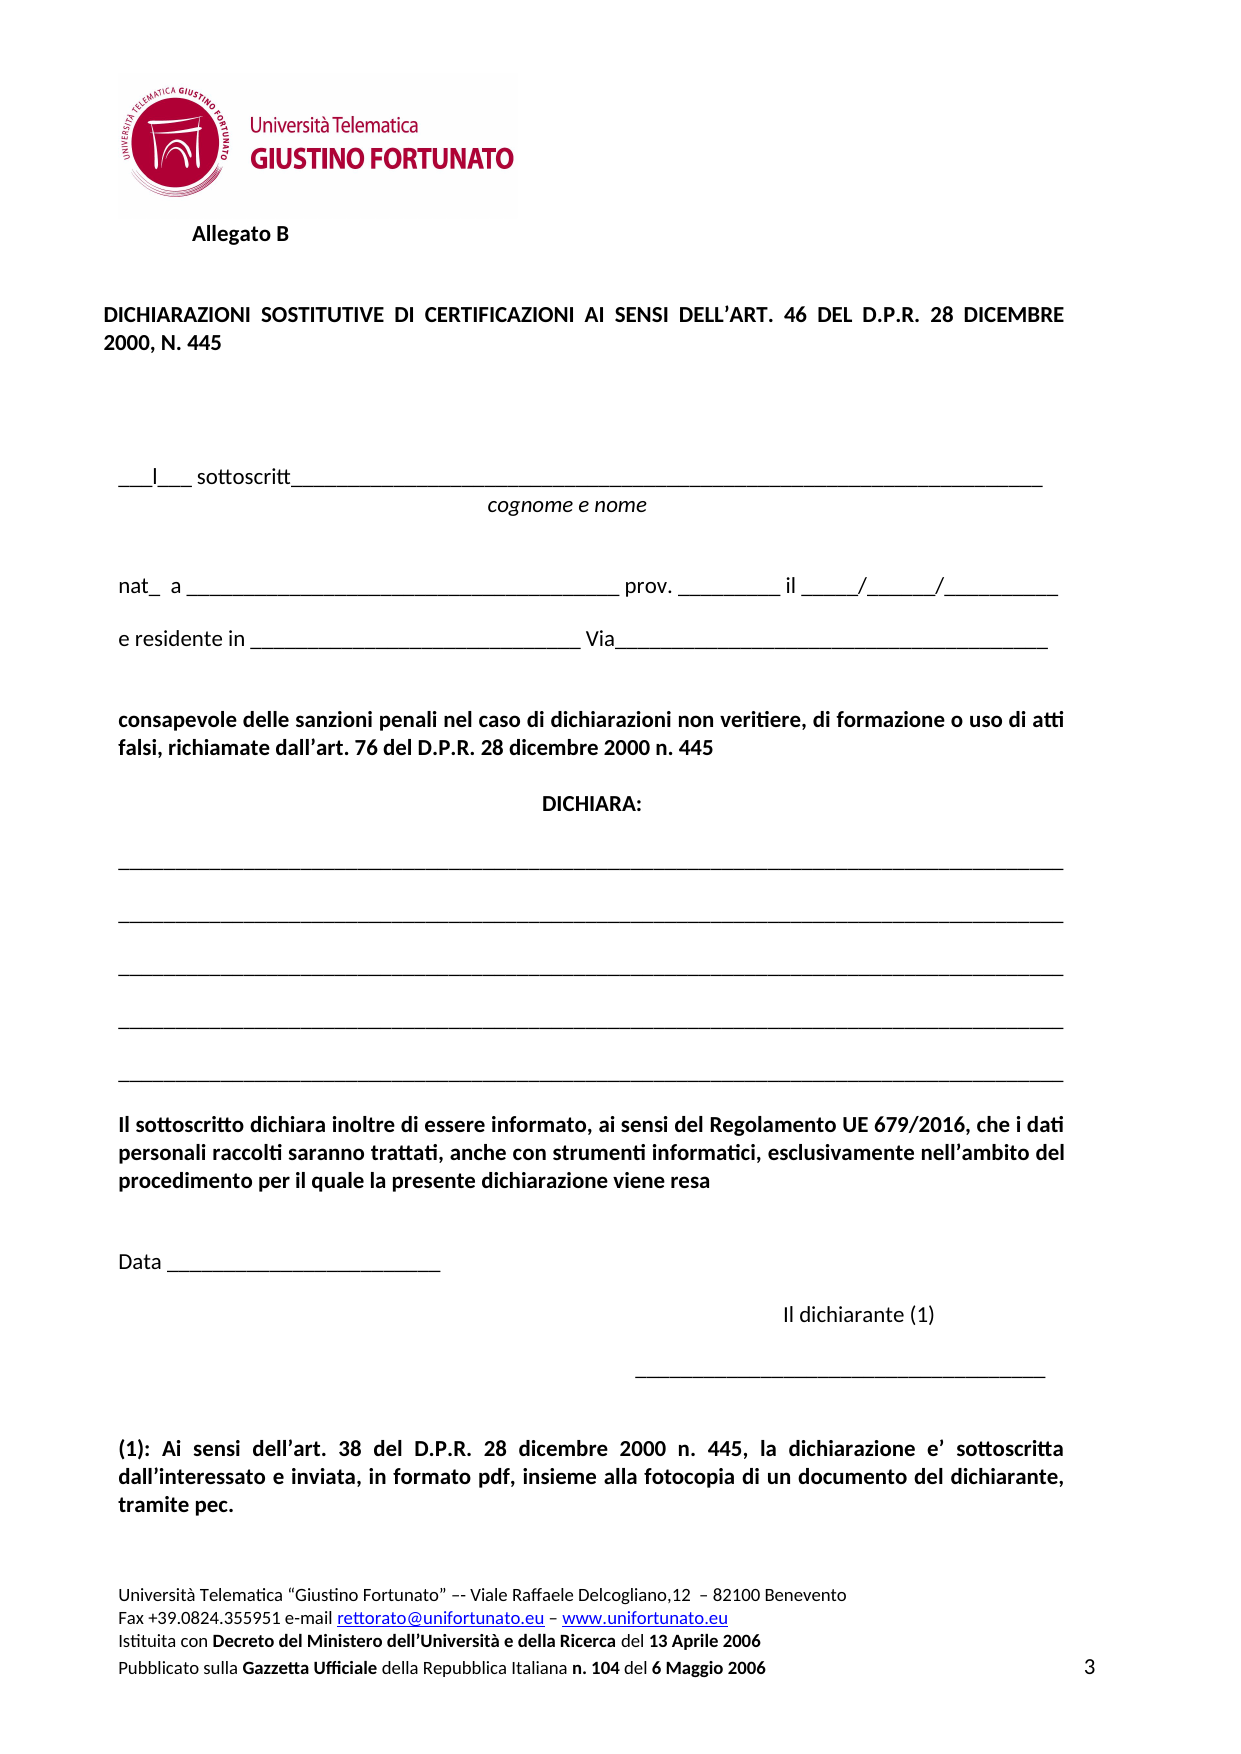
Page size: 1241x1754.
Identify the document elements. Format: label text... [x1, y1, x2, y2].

text ___________________________________________________________________________________ [118, 951, 1066, 979]
text cognome e nome [413, 490, 1066, 518]
text ___l___ sottoscritt__________________________________________________________________ [118, 462, 1066, 490]
text Data ________________________ [118, 1247, 1066, 1275]
text nat_ a ______________________________________ prov. _________ il _____/______/__________ [118, 571, 1066, 599]
text Allegato B [118, 219, 1066, 247]
text Il sottoscritto dichiara inoltre di essere informato, ai sensi del Regolamento UE 679/2016, che i dati personali raccolti saranno trattati, anche con strumenti informatici, esclusivamente nell’ambito del procedimento per il quale la presente dichiarazione viene resa [118, 1110, 1066, 1194]
text ___________________________________________________________________________________ [118, 1057, 1066, 1085]
text consapevole delle sanzioni penali nel caso di dichiarazioni non veritiere, di formazione o uso di atti falsi, richiamate dall’art. 76 del D.P.R. 28 dicembre 2000 n. 445 [118, 705, 1066, 761]
text ____________________________________ [561, 1353, 1066, 1381]
text ___________________________________________________________________________________ [118, 898, 1066, 926]
text (1): Ai sensi dell’art. 38 del D.P.R. 28 dicembre 2000 n. 445, la dichiarazione e’ sottoscritta dall’interessato e inviata, in formato pdf, insieme alla fotocopia di un documento del dichiarante, tramite pec. [118, 1434, 1066, 1518]
text ___________________________________________________________________________________ [118, 845, 1066, 873]
text ___________________________________________________________________________________ [118, 1004, 1066, 1032]
text DICHIARA: [118, 789, 1066, 817]
picture [118, 73, 518, 219]
text e residente in _____________________________ Via______________________________________ [118, 624, 1066, 652]
text Il dichiarante (1) [709, 1300, 1066, 1328]
text DICHIARAZIONI SOSTITUTIVE DI CERTIFICAZIONI AI SENSI DELL’ART. 46 DEL D.P.R. 28 DICEMBRE 2000, N. 445 [103, 300, 1066, 356]
